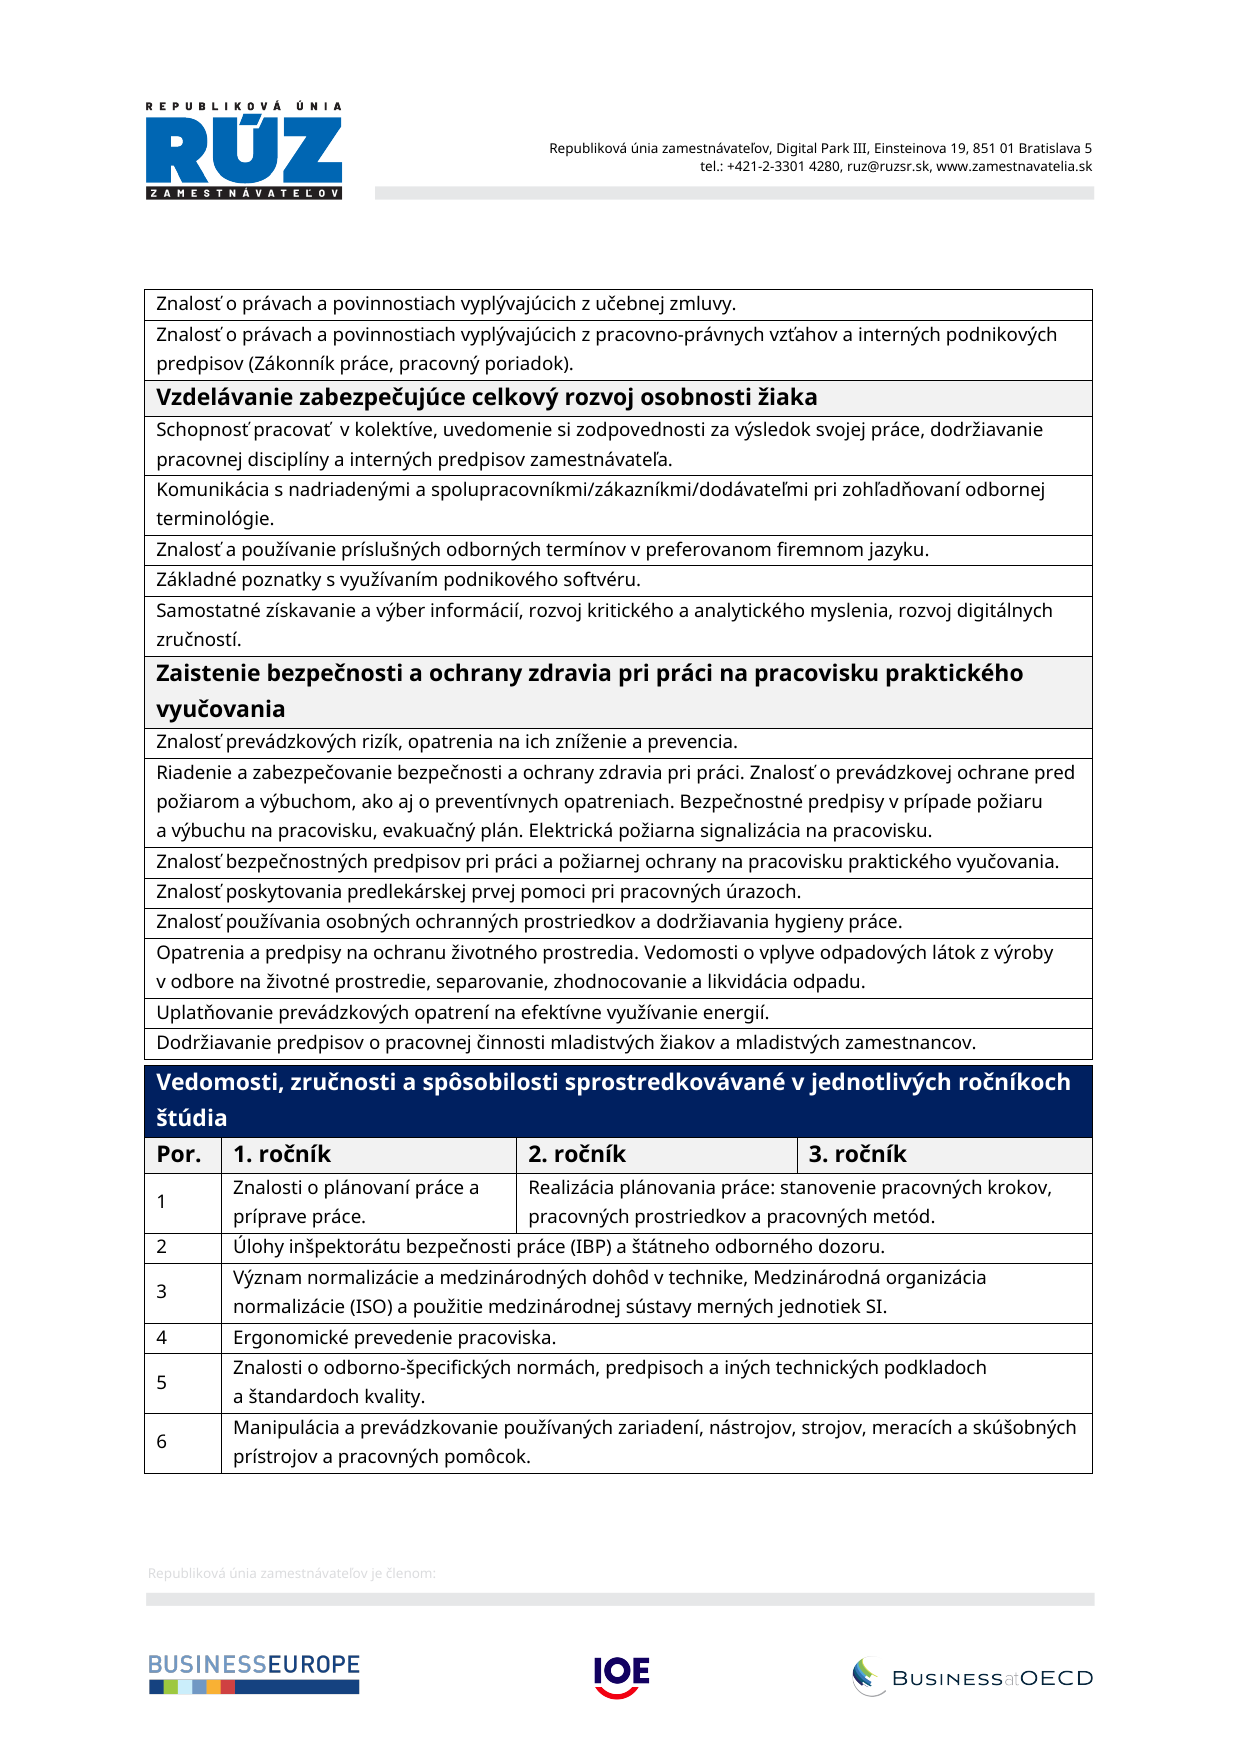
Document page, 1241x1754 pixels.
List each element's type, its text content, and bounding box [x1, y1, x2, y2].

table_cell Por. [145, 1138, 221, 1173]
table_cell Znalosť používania osobných ochranných prostriedkov a dodržiavania hygieny práce. [145, 909, 1092, 938]
table_header Vedomosti, zručnosti a spôsobilosti sprostredkovávané v jednotlivých ročníkoch štúdia [145, 1066, 1092, 1137]
table_cell 3. ročník [798, 1138, 1092, 1173]
table_cell 6 [145, 1414, 221, 1473]
table_cell Riadenie a zabezpečovanie bezpečnosti a ochrany zdravia pri práci. Znalosť o prevádzkovej ochrane pred požiarom a výbuchom, ako aj o preventívnych opatreniach. Bezpečnostné predpisy v prípade požiaru a výbuchu na pracovisku, evakuačný plán. Elektrická požiarna signalizácia na pracovisku. [145, 759, 1092, 847]
table_cell 3 [145, 1264, 221, 1323]
picture [0, 1499, 1241, 1754]
table_cell Dodržiavanie predpisov o pracovnej činnosti mladistvých žiakov a mladistvých zamestnancov. [145, 1029, 1092, 1059]
table_cell Ergonomické prevedenie pracoviska. [222, 1324, 1092, 1353]
table_cell 1. ročník [222, 1138, 516, 1173]
table_cell Zaistenie bezpečnosti a ochrany zdravia pri práci na pracovisku praktického vyučovania [145, 657, 1092, 728]
table_cell Znalosť poskytovania predlekárskej prvej pomoci pri pracovných úrazoch. [145, 879, 1092, 908]
table_cell Schopnosť pracovať v kolektíve, uvedomenie si zodpovednosti za výsledok svojej práce, dodržiavanie pracovnej disciplíny a interných predpisov zamestnávateľa. [145, 417, 1092, 475]
table_cell Znalosti o plánovaní práce a príprave práce. [222, 1174, 516, 1233]
table_cell Znalosti o odborno-špecifických normách, predpisoch a iných technických podkladoch a štandardoch kvality. [222, 1354, 1092, 1413]
table_cell 5 [145, 1354, 221, 1413]
table_cell 1 [145, 1174, 221, 1233]
table_cell 2 [145, 1234, 221, 1263]
table_cell 4 [145, 1324, 221, 1353]
table_cell Základné poznatky s využívaním podnikového softvéru. [145, 566, 1092, 596]
table_cell Samostatné získavanie a výber informácií, rozvoj kritického a analytického myslenia, rozvoj digitálnych zručností. [145, 597, 1092, 656]
table_cell Realizácia plánovania práce: stanovenie pracovných krokov, pracovných prostriedkov a pracovných metód. [517, 1174, 1092, 1233]
table_cell Opatrenia a predpisy na ochranu životného prostredia. Vedomosti o vplyve odpadových látok z výroby v odbore na životné prostredie, separovanie, zhodnocovanie a likvidácia odpadu. [145, 939, 1092, 998]
picture [0, 0, 1241, 291]
table_cell Znalosť a používanie príslušných odborných termínov v preferovanom firemnom jazyku. [145, 536, 1092, 565]
table_cell Znalosť prevádzkových rizík, opatrenia na ich zníženie a prevencia. [145, 729, 1092, 758]
table_cell 2. ročník [517, 1138, 797, 1173]
table_cell Uplatňovanie prevádzkových opatrení na efektívne využívanie energií. [145, 999, 1092, 1028]
table_cell Význam normalizácie a medzinárodných dohôd v technike, Medzinárodná organizácia normalizácie (ISO) a použitie medzinárodnej sústavy merných jednotiek SI. [222, 1264, 1092, 1323]
table_cell Komunikácia s nadriadenými a spolupracovníkmi/zákazníkmi/dodávateľmi pri zohľadňovaní odbornej terminológie. [145, 476, 1092, 535]
table_cell Znalosť bezpečnostných predpisov pri práci a požiarnej ochrany na pracovisku praktického vyučovania. [145, 848, 1092, 877]
table_cell Znalosť o právach a povinnostiach vyplývajúcich z pracovno-právnych vzťahov a interných podnikových predpisov (Zákonník práce, pracovný poriadok). [145, 321, 1092, 379]
table_cell Vzdelávanie zabezpečujúce celkový rozvoj osobnosti žiaka [145, 381, 1092, 416]
table_cell Manipulácia a prevádzkovanie používaných zariadení, nástrojov, strojov, meracích a skúšobných prístrojov a pracovných pomôcok. [222, 1414, 1092, 1473]
table_cell Úlohy inšpektorátu bezpečnosti práce (IBP) a štátneho odborného dozoru. [222, 1234, 1092, 1263]
table_cell Znalosť o právach a povinnostiach vyplývajúcich z učebnej zmluvy. [145, 290, 1092, 320]
